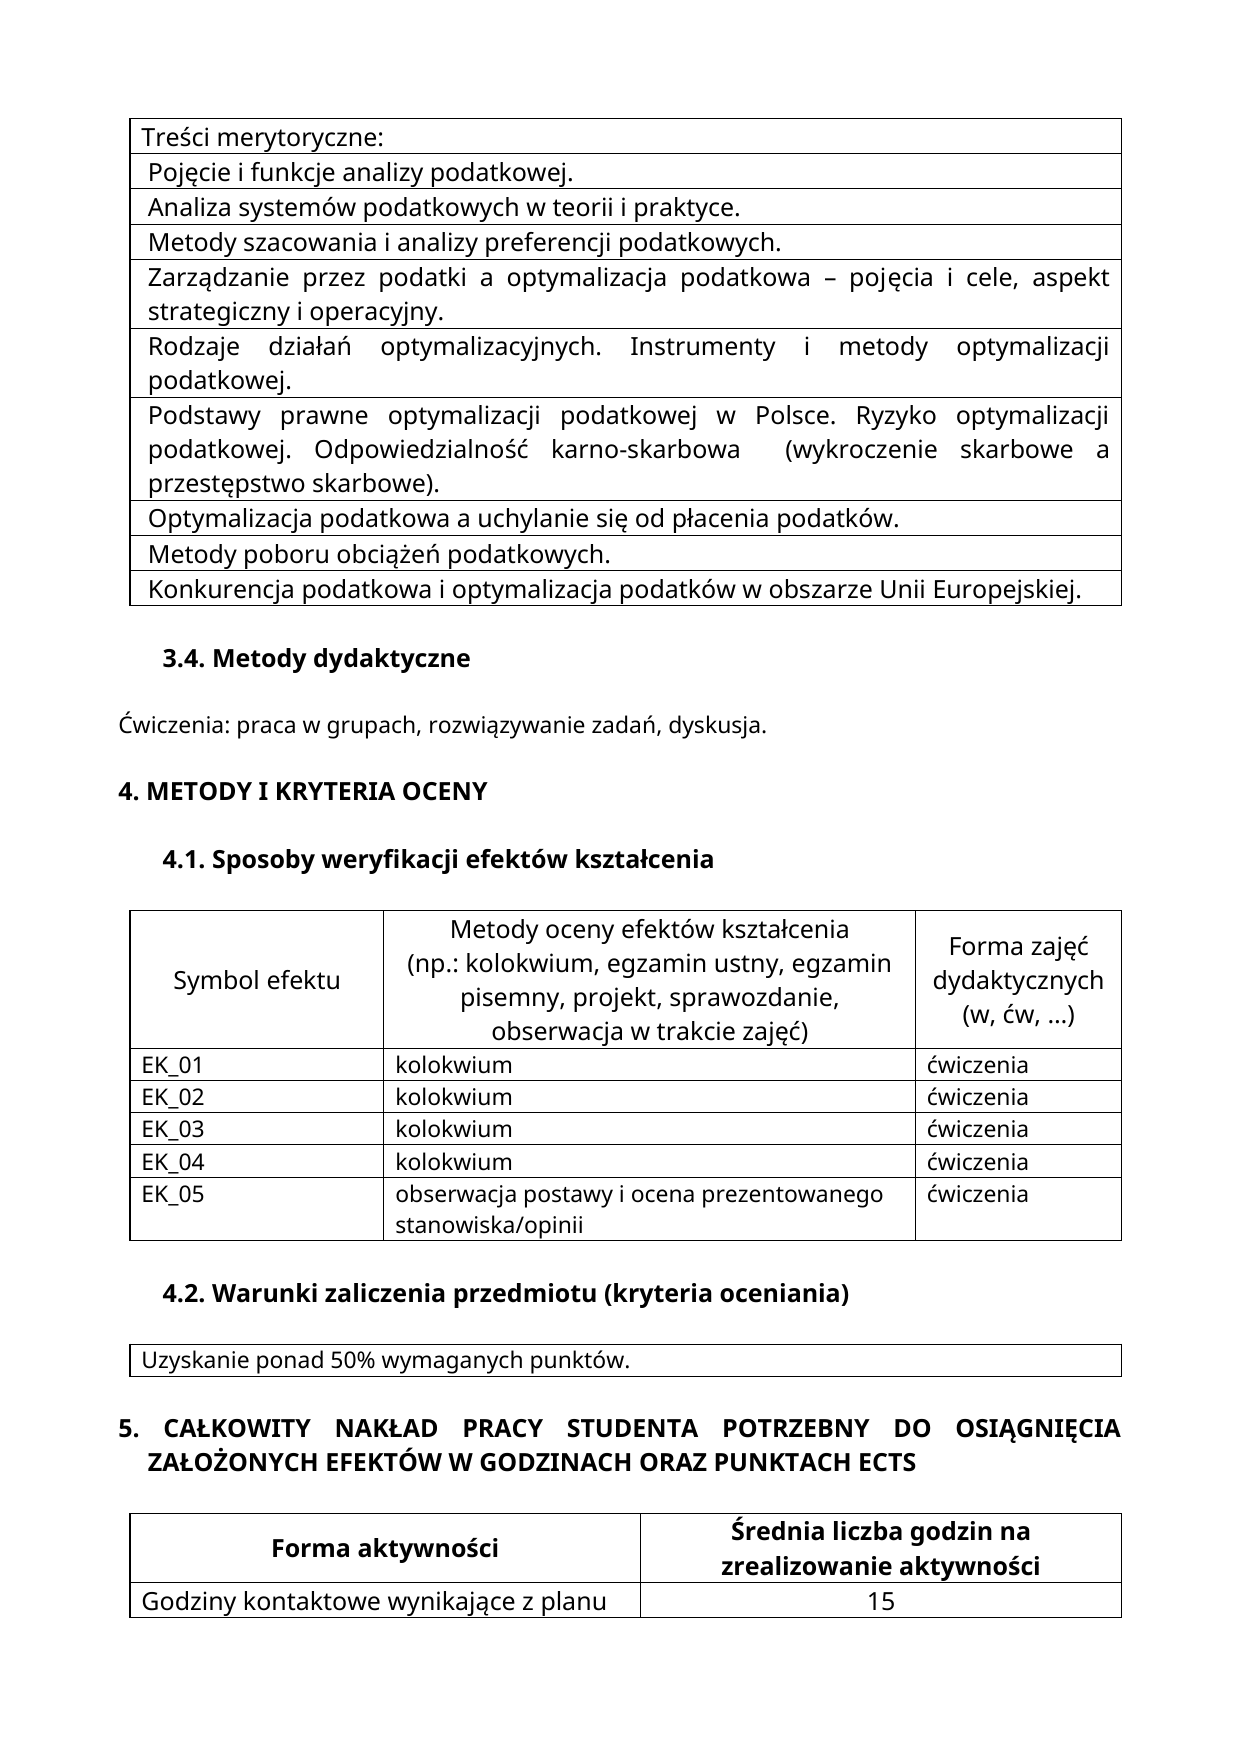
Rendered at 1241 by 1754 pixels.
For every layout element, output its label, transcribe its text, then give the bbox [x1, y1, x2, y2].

text 5. CAŁKOWITY NAKŁAD PRACY STUDENTA POTRZEBNY DO OSIĄGNIĘCIA ZAŁOŻONYCH EFEKTÓW W GODZINACH ORAZ PUNKTACH ECTS [118, 1411, 1122, 1479]
table_cell ćwiczenia [916, 1178, 1121, 1240]
text 4.1. Sposoby weryfikacji efektów kształcenia [162, 842, 1122, 876]
table_header Średnia liczba godzin na zrealizowanie aktywności [641, 1514, 1121, 1582]
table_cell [131, 1583, 640, 1617]
table_cell ćwiczenia [916, 1145, 1121, 1177]
table_header Forma zajęć dydaktycznych (w, ćw, …) [916, 911, 1121, 1047]
table_header Metody oceny efektów kształcenia (np.: kolokwium, egzamin ustny, egzamin pisemny, projekt, sprawozdanie, obserwacja w trakcie zajęć) [384, 911, 915, 1047]
text Ćwiczenia: praca w grupach, rozwiązywanie zadań, dyskusja. [118, 709, 1122, 740]
table_cell Metody szacowania i analizy preferencji podatkowych. [131, 225, 1121, 258]
table_header Treści merytoryczne: [131, 119, 1121, 153]
table_cell ćwiczenia [916, 1049, 1121, 1080]
table_cell Optymalizacja podatkowa a uchylanie się od płacenia podatków. [131, 501, 1121, 535]
table_cell ćwiczenia [916, 1113, 1121, 1144]
table_header Symbol efektu [131, 911, 383, 1047]
table_cell 15 [641, 1583, 1121, 1617]
table_cell Analiza systemów podatkowych w teorii i praktyce. [131, 189, 1121, 223]
table_cell Pojęcie i funkcje analizy podatkowej. [131, 154, 1121, 188]
text 4. METODY I KRYTERIA OCENY [118, 774, 1122, 808]
table_cell Metody poboru obciążeń podatkowych. [131, 536, 1121, 570]
table_header Forma aktywności [131, 1514, 640, 1582]
text 4.2. Warunki zaliczenia przedmiotu (kryteria oceniania) [162, 1275, 1122, 1309]
table_cell kolokwium [384, 1049, 915, 1080]
table_cell EK_01 [131, 1049, 383, 1080]
table_cell Konkurencja podatkowa i optymalizacja podatków w obszarze Unii Europejskiej. [131, 571, 1121, 605]
table_header Uzyskanie ponad 50% wymaganych punktów. [131, 1345, 1121, 1376]
table_cell kolokwium [384, 1081, 915, 1112]
text 3.4. Metody dydaktyczne [162, 641, 1122, 674]
table_cell obserwacja postawy i ocena prezentowanego stanowiska/opinii [384, 1178, 915, 1240]
table_cell EK_04 [131, 1145, 383, 1177]
table_cell EK_02 [131, 1081, 383, 1112]
table_cell Podstawy prawne optymalizacji podatkowej w Polsce. Ryzyko optymalizacji podatkowej. Odpowiedzialność karno-skarbowa (wykroczenie skarbowe a przestępstwo skarbowe). [131, 398, 1121, 500]
table_cell EK_03 [131, 1113, 383, 1144]
table_cell kolokwium [384, 1145, 915, 1177]
table_cell Rodzaje działań optymalizacyjnych. Instrumenty i metody optymalizacji podatkowej. [131, 329, 1121, 397]
table_cell ćwiczenia [916, 1081, 1121, 1112]
table_cell EK_05 [131, 1178, 383, 1240]
table_cell kolokwium [384, 1113, 915, 1144]
table_cell Zarządzanie przez podatki a optymalizacja podatkowa – pojęcia i cele, aspekt strategiczny i operacyjny. [131, 260, 1121, 328]
